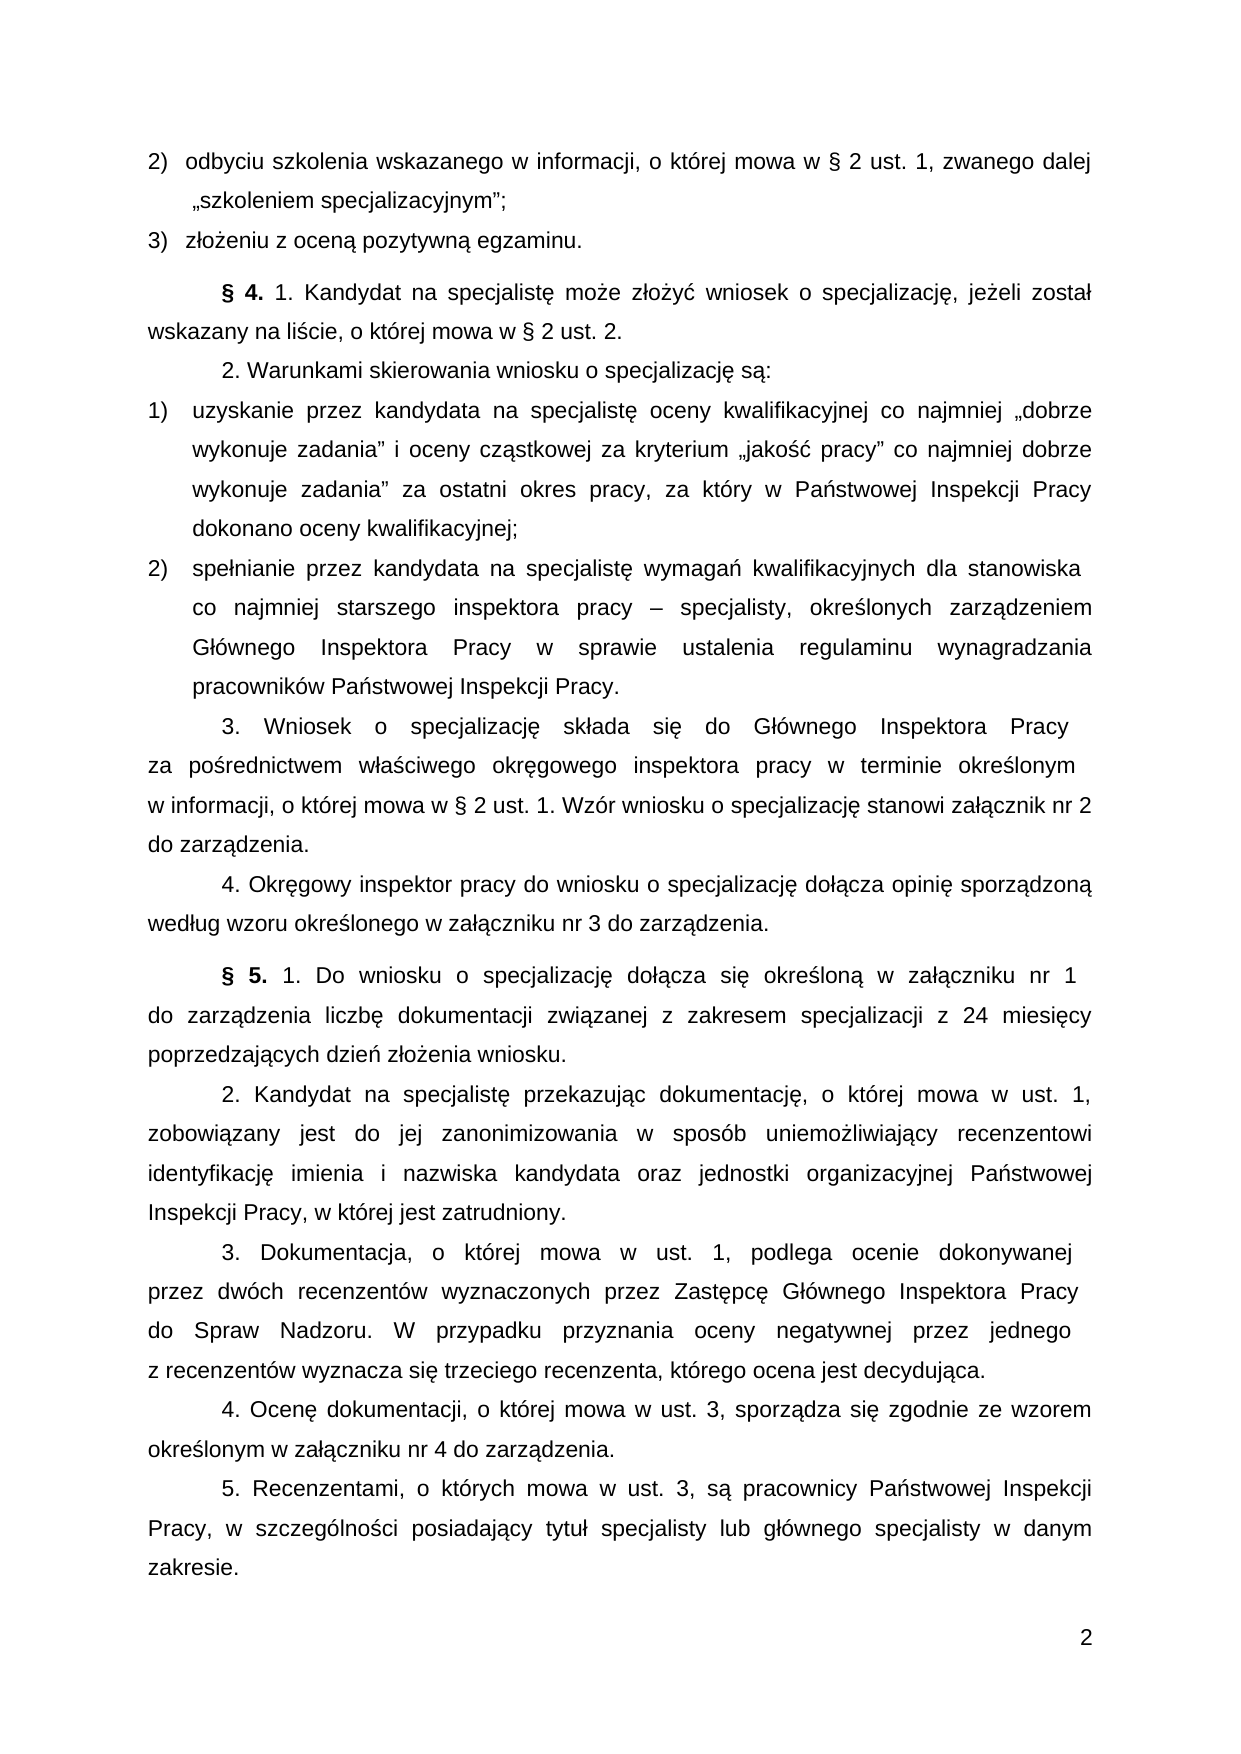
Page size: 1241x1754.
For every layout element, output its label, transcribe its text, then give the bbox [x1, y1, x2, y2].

text 3. Dokumentacja, o której mowa w ust. 1, podlega ocenie dokonywanej przez dwóch recenzentów wyznaczonych przez Zastępcę Głównego Inspektora Pracy do Spraw Nadzoru. W przypadku przyznania oceny negatywnej przez jednego z recenzentów wyznacza się trzeciego recenzenta, którego ocena jest decydująca. [148, 1238, 1093, 1383]
text 4. Ocenę dokumentacji, o której mowa w ust. 3, sporządza się zgodnie ze wzorem określonym w załączniku nr 4 do zarządzenia. [148, 1396, 1093, 1462]
text 4. Okręgowy inspektor pracy do wniosku o specjalizację dołącza opinię sporządzoną według wzoru określonego w załączniku nr 3 do zarządzenia. [148, 871, 1093, 937]
text § 4. 1. Kandydat na specjalistę może złożyć wniosek o specjalizację, jeżeli został wskazany na liście, o której mowa w § 2 ust. 2. [148, 278, 1093, 344]
list uzyskanie przez kandydata na specjalistę oceny kwalifikacyjnej co najmniej „dobrze wykonuje zadania” i oceny cząstkowej za kryterium „jakość pracy” co najmniej dobrze wykonuje zadania” za ostatni okres pracy, za który w Państwowej Inspekcji Pracy dokonano oceny kwalifikacyjnej; [148, 397, 1093, 542]
list złożeniu z oceną pozytywną egzaminu. [148, 227, 1093, 253]
text 3. Wniosek o specjalizację składa się do Głównego Inspektora Pracy za pośrednictwem właściwego okręgowego inspektora pracy w terminie określonym w informacji, o której mowa w § 2 ust. 1. Wzór wniosku o specjalizację stanowi załącznik nr 2 do zarządzenia. [148, 713, 1093, 858]
text 5. Recenzentami, o których mowa w ust. 3, są pracownicy Państwowej Inspekcji Pracy, w szczególności posiadający tytuł specjalisty lub głównego specjalisty w danym zakresie. [148, 1475, 1093, 1581]
text 2. Warunkami skierowania wniosku o specjalizację są: [148, 357, 1093, 384]
list spełnianie przez kandydata na specjalistę wymagań kwalifikacyjnych dla stanowiska co najmniej starszego inspektora pracy – specjalisty, określonych zarządzeniem Głównego Inspektora Pracy w sprawie ustalenia regulaminu wynagradzania pracowników Państwowej Inspekcji Pracy. [148, 555, 1093, 700]
text § 5. 1. Do wniosku o specjalizację dołącza się określoną w załączniku nr 1 do zarządzenia liczbę dokumentacji związanej z zakresem specjalizacji z 24 miesięcy poprzedzających dzień złożenia wniosku. [148, 962, 1093, 1067]
text 2. Kandydat na specjalistę przekazując dokumentację, o której mowa w ust. 1, zobowiązany jest do jej zanonimizowania w sposób uniemożliwiający recenzentowi identyfikację imienia i nazwiska kandydata oraz jednostki organizacyjnej Państwowej Inspekcji Pracy, w której jest zatrudniony. [148, 1081, 1093, 1225]
list odbyciu szkolenia wskazanego w informacji, o której mowa w § 2 ust. 1, zwanego dalej „szkoleniem specjalizacyjnym”; [148, 148, 1093, 213]
